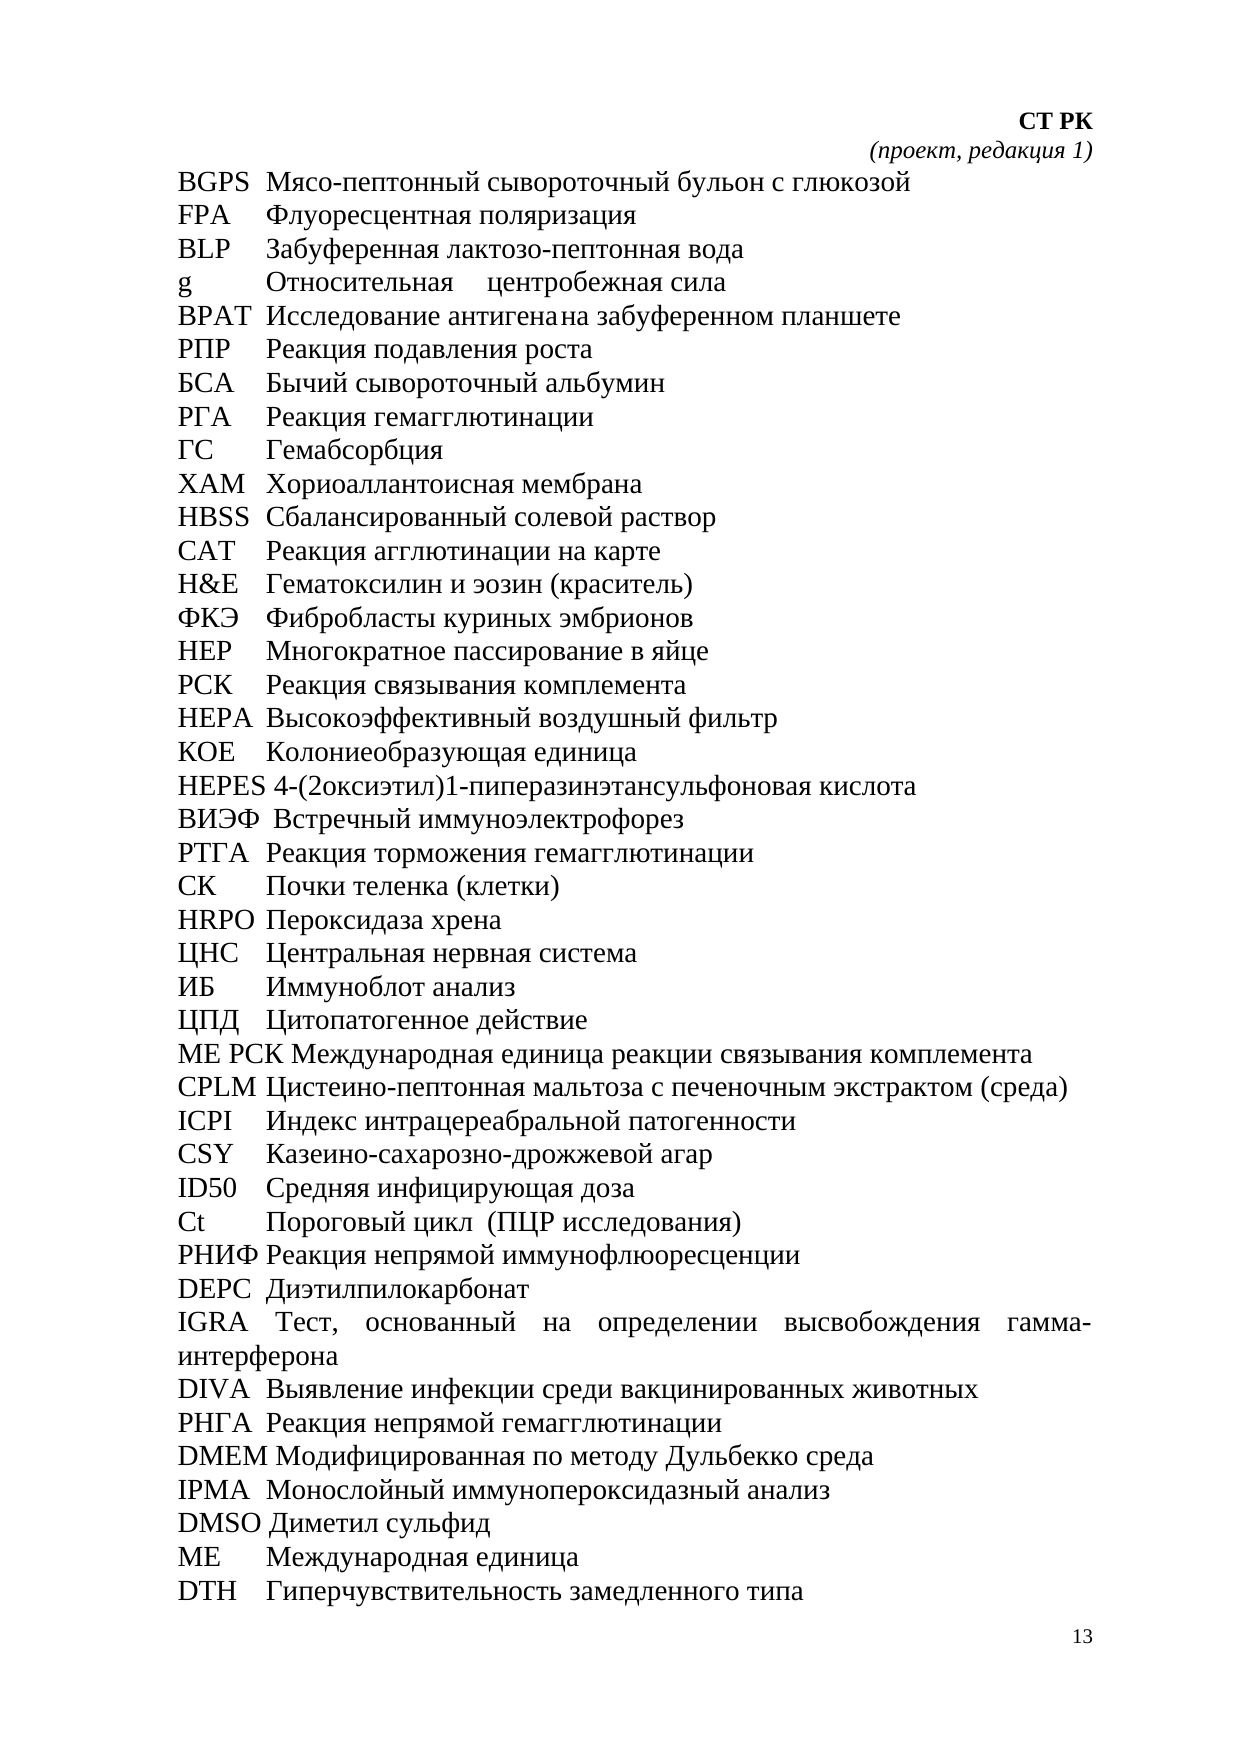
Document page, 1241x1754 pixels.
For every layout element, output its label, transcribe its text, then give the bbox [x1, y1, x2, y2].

text IGRA Тест, основанный на определении высвобождения гамма-интерферона [177, 1304, 1092, 1371]
text РСК Реакция связывания комплемента [118, 667, 1092, 701]
text CPLM Цистеино-пептонная мальтоза с печеночным экстрактом (среда) [118, 1069, 1092, 1103]
text H&E Гематоксилин и эозин (краситель) [118, 566, 1092, 600]
text РГА Реакция гемагглютинации [118, 399, 1092, 432]
text FPA Флуоресцентная поляризация [118, 197, 1092, 231]
text HBSS Сбалансированный солевой раствор [118, 499, 1092, 533]
text DTH Гиперчувствительность замедленного типа [118, 1573, 1092, 1606]
text НЕРА Высокоэффективный воздушный фильтр [118, 701, 1092, 734]
text ICPI Индекс интрацереабральной патогенности [118, 1103, 1092, 1137]
text DMSO Диметил сульфид [118, 1506, 1092, 1539]
text HEPES 4-(2оксиэтил)1-пиперазинэтансульфоновая кислота [118, 768, 1092, 801]
text МЕ Международная единица [118, 1539, 1092, 1573]
text DMEM Модифицированная по методу Дульбекко среда [118, 1438, 1092, 1472]
text ЦПД Цитопатогенное действие [118, 1002, 1092, 1036]
text СК Почки теленка (клетки) [118, 868, 1092, 902]
text БСА Бычий сывороточный альбумин [118, 365, 1092, 399]
text BGPS Мясо-пептонный сывороточный бульон с глюкозой [118, 164, 1092, 197]
text РПР Реакция подавления роста [118, 332, 1092, 365]
text ЦНС Центральная нервная система [118, 935, 1092, 969]
text САТ Реакция агглютинации на карте [118, 533, 1092, 566]
text ХАМ Хориоаллантоисная мембрана [118, 466, 1092, 499]
text CSY Казеино-сахарозно-дрожжевой агар [118, 1137, 1092, 1170]
text ID50 Средняя инфицирующая доза [118, 1170, 1092, 1204]
text ВРАТ Исследование антигена на забуференном планшете [118, 298, 1092, 332]
text КОЕ Колониеобразующая единица [118, 734, 1092, 768]
text РНИФ Реакция непрямой иммунофлюоресценции [118, 1237, 1092, 1271]
text BLP Забуференная лактозо-пептонная вода [118, 231, 1092, 264]
text ФКЭ Фибробласты куриных эмбрионов [118, 600, 1092, 633]
text IPMA Монослойный иммунопероксидазный анализ [118, 1472, 1092, 1506]
text РТГА Реакция торможения гемагглютинации [118, 835, 1092, 868]
text ВИЭФ Встречный иммуноэлектрофорез [118, 801, 1092, 835]
text НЕР Многократное пассирование в яйце [118, 633, 1092, 667]
text DEPC Диэтилпилокарбонат [118, 1271, 1092, 1304]
text Сt Пороговый цикл (ПЦР исследования) [118, 1204, 1092, 1237]
text HRPO Пероксидаза хрена [118, 902, 1092, 935]
text g Относительная центробежная сила [118, 264, 1092, 298]
text МЕ РСК Международная единица реакции связывания комплемента [118, 1036, 1092, 1069]
text DIVA Выявление инфекции среди вакцинированных животных [118, 1371, 1092, 1405]
text ГС Гемабсорбция [118, 432, 1092, 466]
text РНГА Реакция непрямой гемагглютинации [118, 1405, 1092, 1438]
text ИБ Иммуноблот анализ [118, 969, 1092, 1002]
